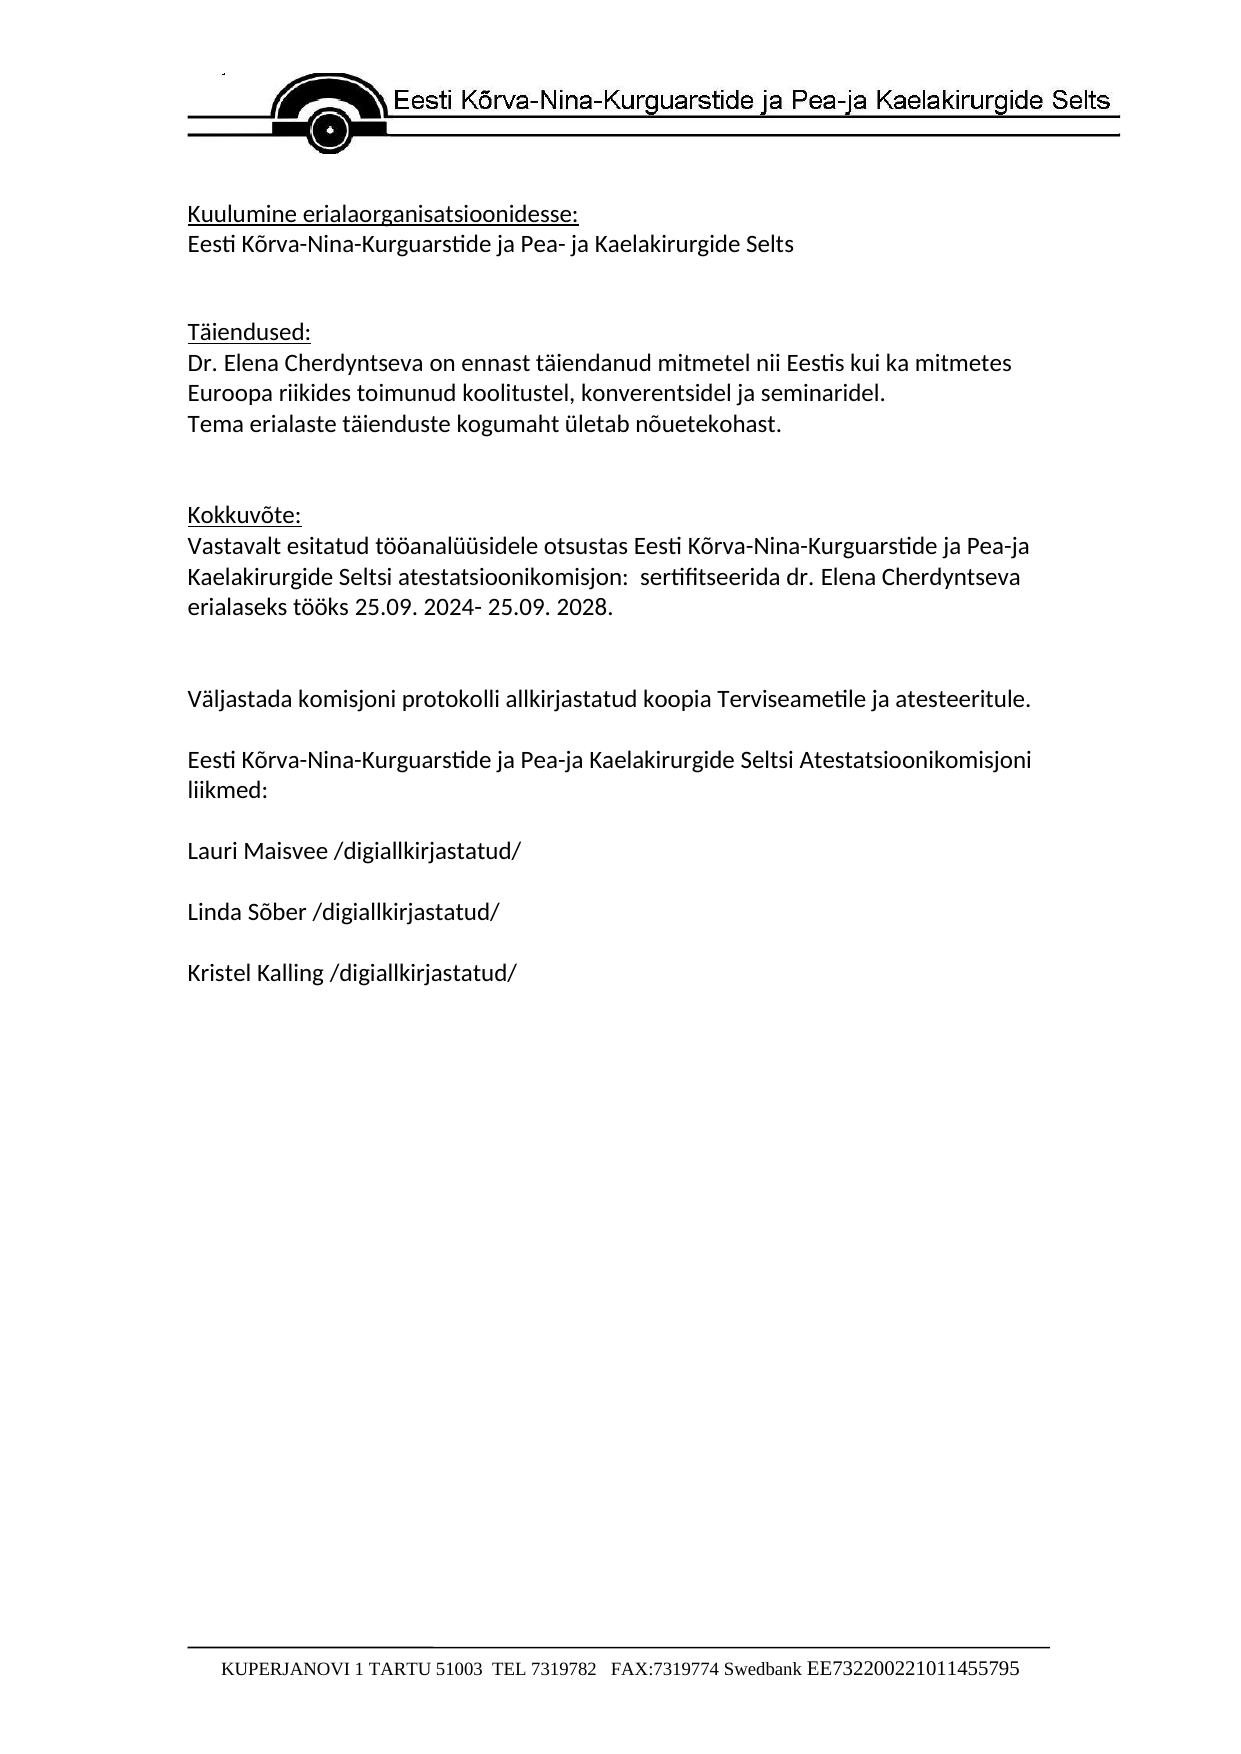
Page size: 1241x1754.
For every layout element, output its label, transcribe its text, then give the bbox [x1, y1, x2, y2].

text Eesti Kõrva-Nina-Kurguarstide ja Pea- ja Kaelakirurgide Selts [187, 228, 1053, 259]
text erialaseks tööks 25.09. 2024- 25.09. 2028. [187, 591, 1053, 622]
picture [187, 73, 1121, 168]
text Täiendused: [187, 317, 1053, 347]
text Tema erialaste täienduste kogumaht ületab nõuetekohast. [187, 408, 1053, 439]
text Kokkuvõte: [187, 500, 1053, 530]
text Väljastada komisjoni protokolli allkirjastatud koopia Terviseametile ja atesteeritule. [187, 683, 1053, 713]
text Linda Sõber /digiallkirjastatud/ [187, 896, 1053, 927]
text Lauri Maisvee /digiallkirjastatud/ [187, 835, 1053, 866]
text Kristel Kalling /digiallkirjastatud/ [187, 957, 1053, 988]
text Kuulumine erialaorganisatsioonidesse: [187, 168, 1053, 228]
text Dr. Elena Cherdyntseva on ennast täiendanud mitmetel nii Eestis kui ka mitmetes Euroopa riikides toimunud koolitustel, konverentsidel ja seminaridel. [187, 347, 1053, 408]
text Vastavalt esitatud tööanalüüsidele otsustas Eesti Kõrva-Nina-Kurguarstide ja Pea-ja Kaelakirurgide Seltsi atestatsioonikomisjon: sertifitseerida dr. Elena Cherdyntseva [187, 530, 1053, 591]
text Eesti Kõrva-Nina-Kurguarstide ja Pea-ja Kaelakirurgide Seltsi Atestatsioonikomisjoni liikmed: [187, 744, 1053, 805]
